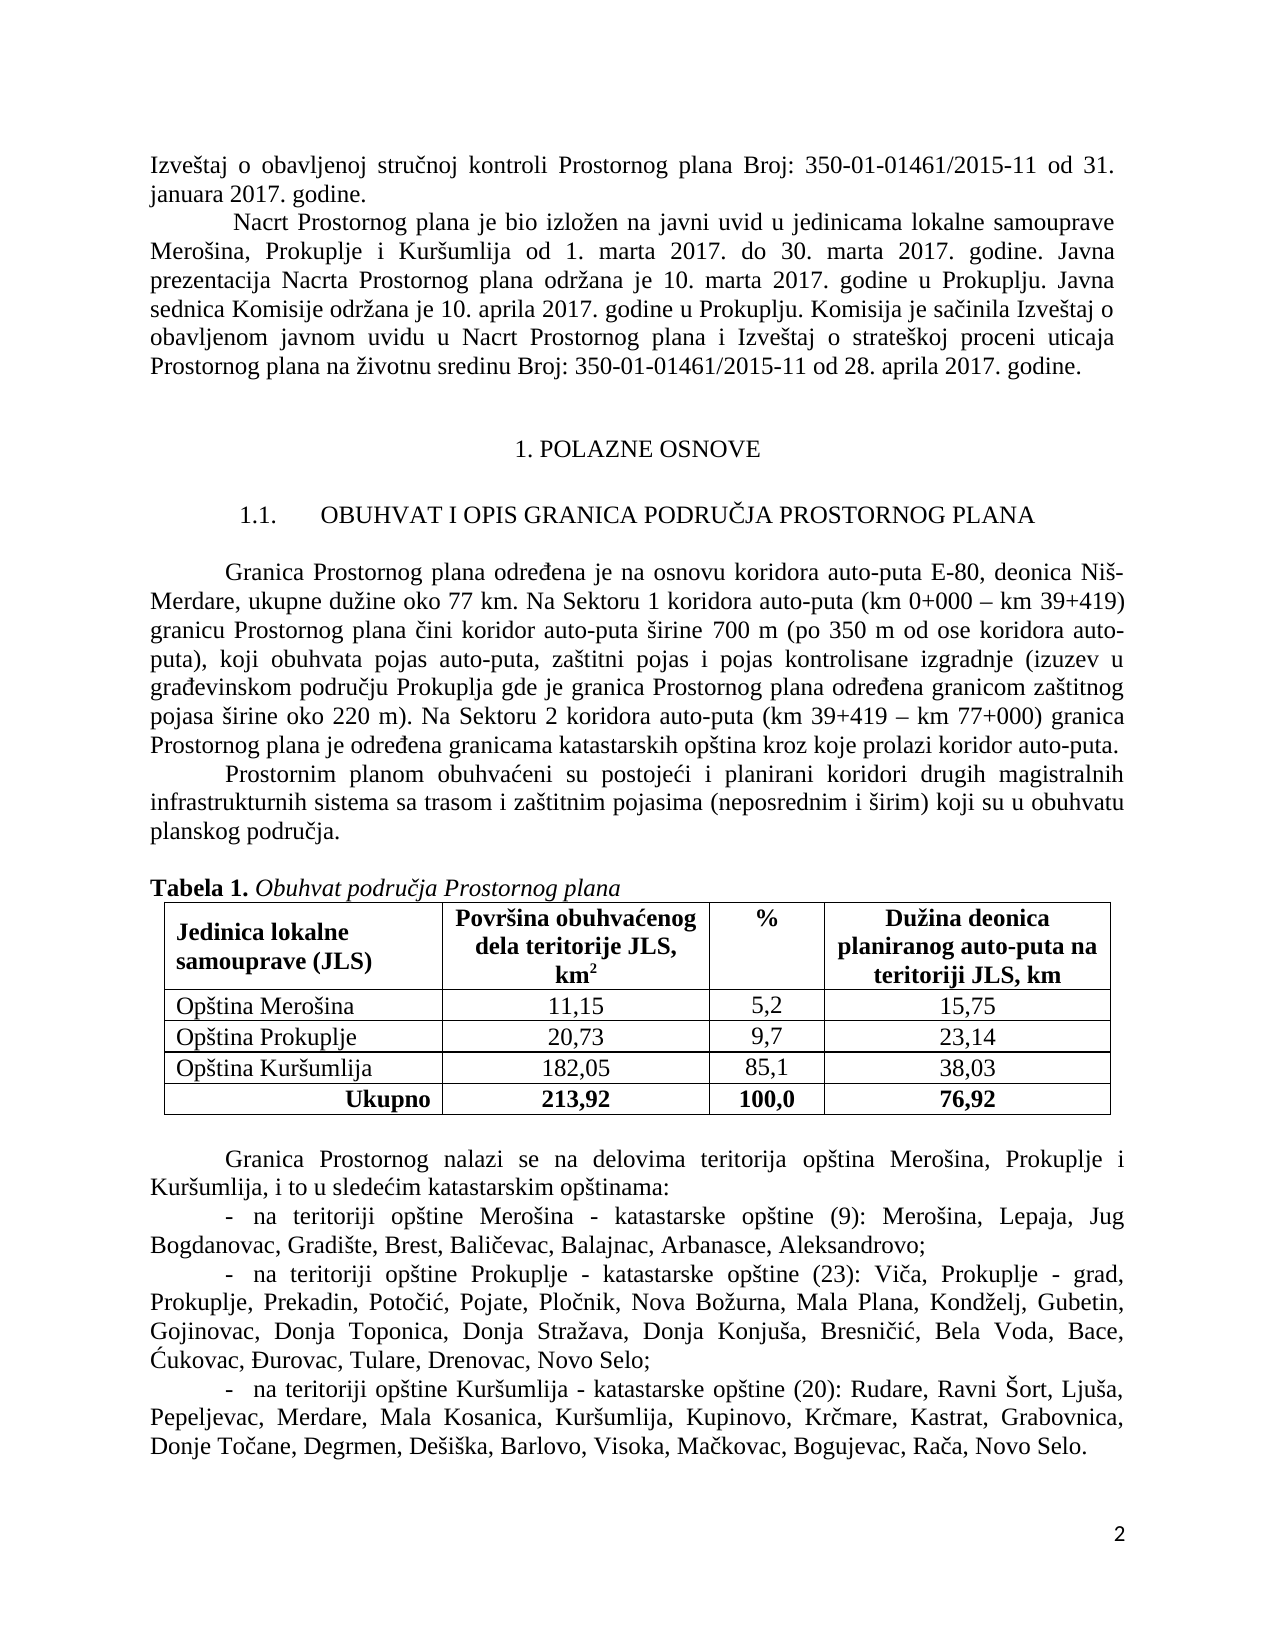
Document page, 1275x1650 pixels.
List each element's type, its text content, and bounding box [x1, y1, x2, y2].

table_cell Opština Merošina [165, 990, 442, 1020]
text Granica Prostornog nalazi se na delovima teritorija opština Merošina, Prokuplje i Kuršumlija, i to u sledećim katastarskim opštinama: [150, 1144, 1125, 1201]
table_cell 20,73 [443, 1021, 709, 1051]
list na teritoriji opštine Kuršumlija - katastarske opštine (20): Rudare, Ravni Šort, Ljuša, Pepeljevac, Merdare, Mala Kosanica, Kuršumlija, Kupinovo, Krčmare, Kastrat, Grabovnica, Donje Točane, Degrmen, Dešiška, Barlovo, Visoka, Mačkovac, Bogujevac, Rača, Novo Selo. [150, 1374, 1125, 1460]
table_cell 85,1 [710, 1053, 824, 1083]
table_header Dužina deonica planiranog auto-puta na teritoriji JLS, km [825, 903, 1110, 989]
table_cell Opština Kuršumlija [165, 1053, 442, 1083]
list OBUHVAT I OPIS GRANICA PODRUČJA PROSTORNOG PLANA [150, 500, 1125, 529]
table_cell 23,14 [825, 1021, 1110, 1051]
table_cell 76,92 [825, 1084, 1110, 1114]
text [150, 150, 1116, 207]
text Nacrt Prostornog plana je bio izložen na javni uvid u jedinicama lokalne samouprave Merošina, Prokuplje i Kuršumlija od 1. marta 2017. do 30. marta 2017. godine. Javna prezentacija Nacrta Prostornog plana održana je 10. marta 2017. godine u Prokuplju. Javna sednica Komisije održana je 10. aprila 2017. godine u Prokuplju. Komisija je sačinila Izveštaj o obavljenom javnom uvidu u Nacrt Prostornog plana i Izveštaj o strateškoj proceni uticaja Prostornog plana na životnu sredinu Broj: 350-01-01461/2015-11 od 28. aprila 2017. godine. [150, 207, 1116, 380]
table_header Površina obuhvaćenog dela teritorije JLS, km2 [443, 903, 709, 989]
text 1. POLAZNE OSNOVE [150, 434, 1125, 463]
table_cell 11,15 [443, 990, 709, 1020]
table_cell 38,03 [825, 1053, 1110, 1083]
text Prostornim planom obuhvaćeni su postojeći i planirani koridori drugih magistralnih infrastrukturnih sistema sa trasom i zaštitnim pojasima (neposrednim i širim) koji su u obuhvatu planskog područja. [150, 759, 1125, 845]
table_cell Ukupno [165, 1084, 442, 1114]
table_cell 15,75 [825, 990, 1110, 1020]
table_header Jedinica lokalne samouprave (JLS) [165, 903, 442, 989]
list na teritoriji opštine Prokuplje - katastarske opštine (23): Viča, Prokuplje - grad, Prokuplje, Prekadin, Potočić, Pojate, Pločnik, Nova Božurna, Mala Plana, Kondželj, Gubetin, Gojinovac, Donja Toponica, Donja Stražava, Donja Konjuša, Bresničić, Bela Voda, Bace, Ćukovac, Đurovac, Tulare, Drenovac, Novo Selo; [150, 1259, 1125, 1374]
text Tabela 1. Obuhvat područja Prostornog plana [150, 873, 1125, 902]
table_cell Opština Prokuplje [165, 1021, 442, 1051]
table_cell 182,05 [443, 1053, 709, 1083]
list na teritoriji opštine Merošina - katastarske opštine (9): Merošina, Lepaja, Jug Bogdanovac, Gradište, Brest, Baličevac, Balajnac, Arbanasce, Aleksandrovo; [150, 1201, 1125, 1259]
table_cell 5,2 [710, 990, 824, 1020]
table_cell 9,7 [710, 1021, 824, 1051]
table_cell 213,92 [443, 1084, 709, 1114]
table_cell 100,0 [710, 1084, 824, 1114]
table_header % [710, 903, 824, 989]
text Granica Prostornog plana određena je na osnovu koridora auto-puta E-80, deonica Niš-Merdare, ukupne dužine oko 77 km. Na Sektoru 1 koridora auto-puta (km 0+000 – km 39+419) granicu Prostornog plana čini koridor auto-puta širine 700 m (po 350 m od ose koridora auto-puta), koji obuhvata pojas auto-puta, zaštitni pojas i pojas kontrolisane izgradnje (izuzev u građevinskom području Prokuplja gde je granica Prostornog plana određena granicom zaštitnog pojasa širine oko 220 m). Na Sektoru 2 koridora auto-puta (km 39+419 – km 77+000) granica Prostornog plana je određena granicama katastarskih opština kroz koje prolazi koridor auto-puta. [150, 557, 1125, 759]
